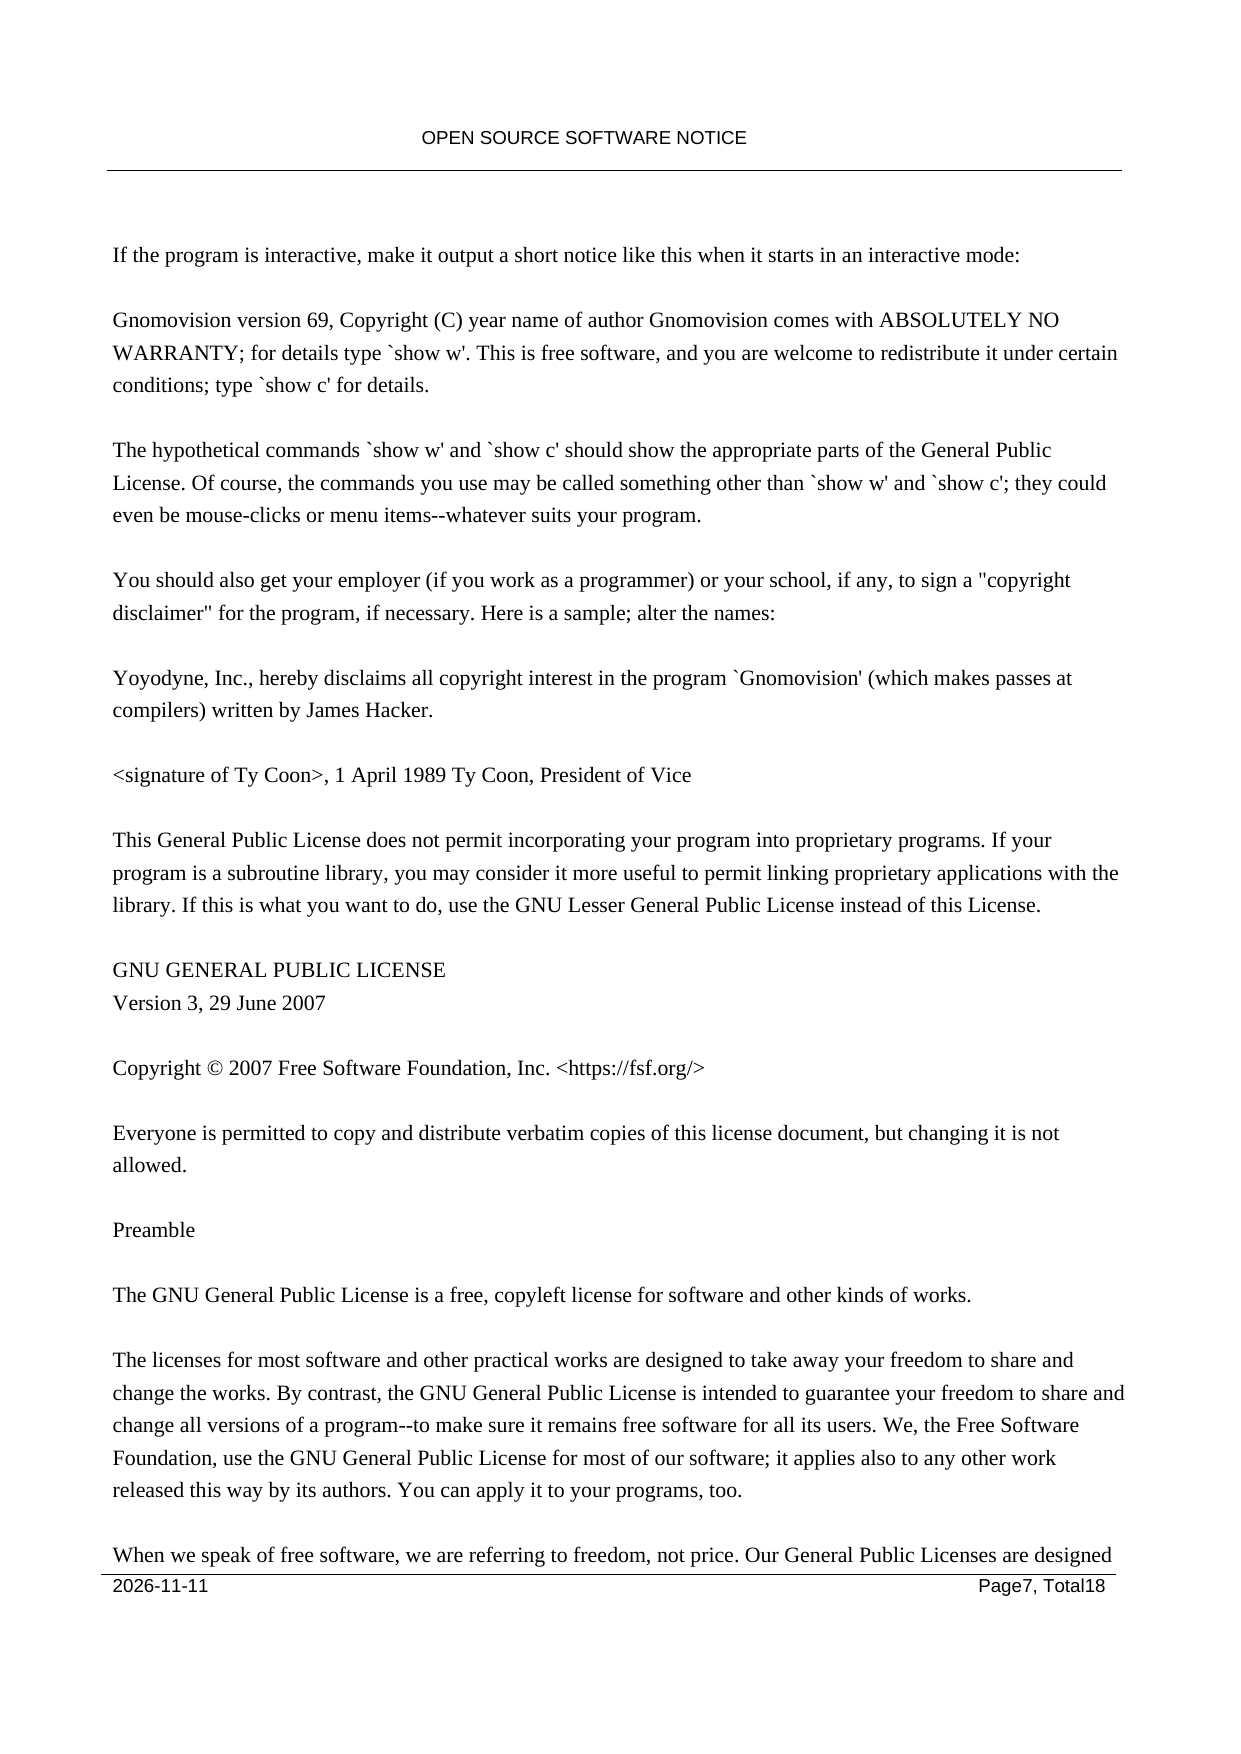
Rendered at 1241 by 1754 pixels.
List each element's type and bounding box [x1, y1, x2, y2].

text [112, 206, 1128, 1571]
